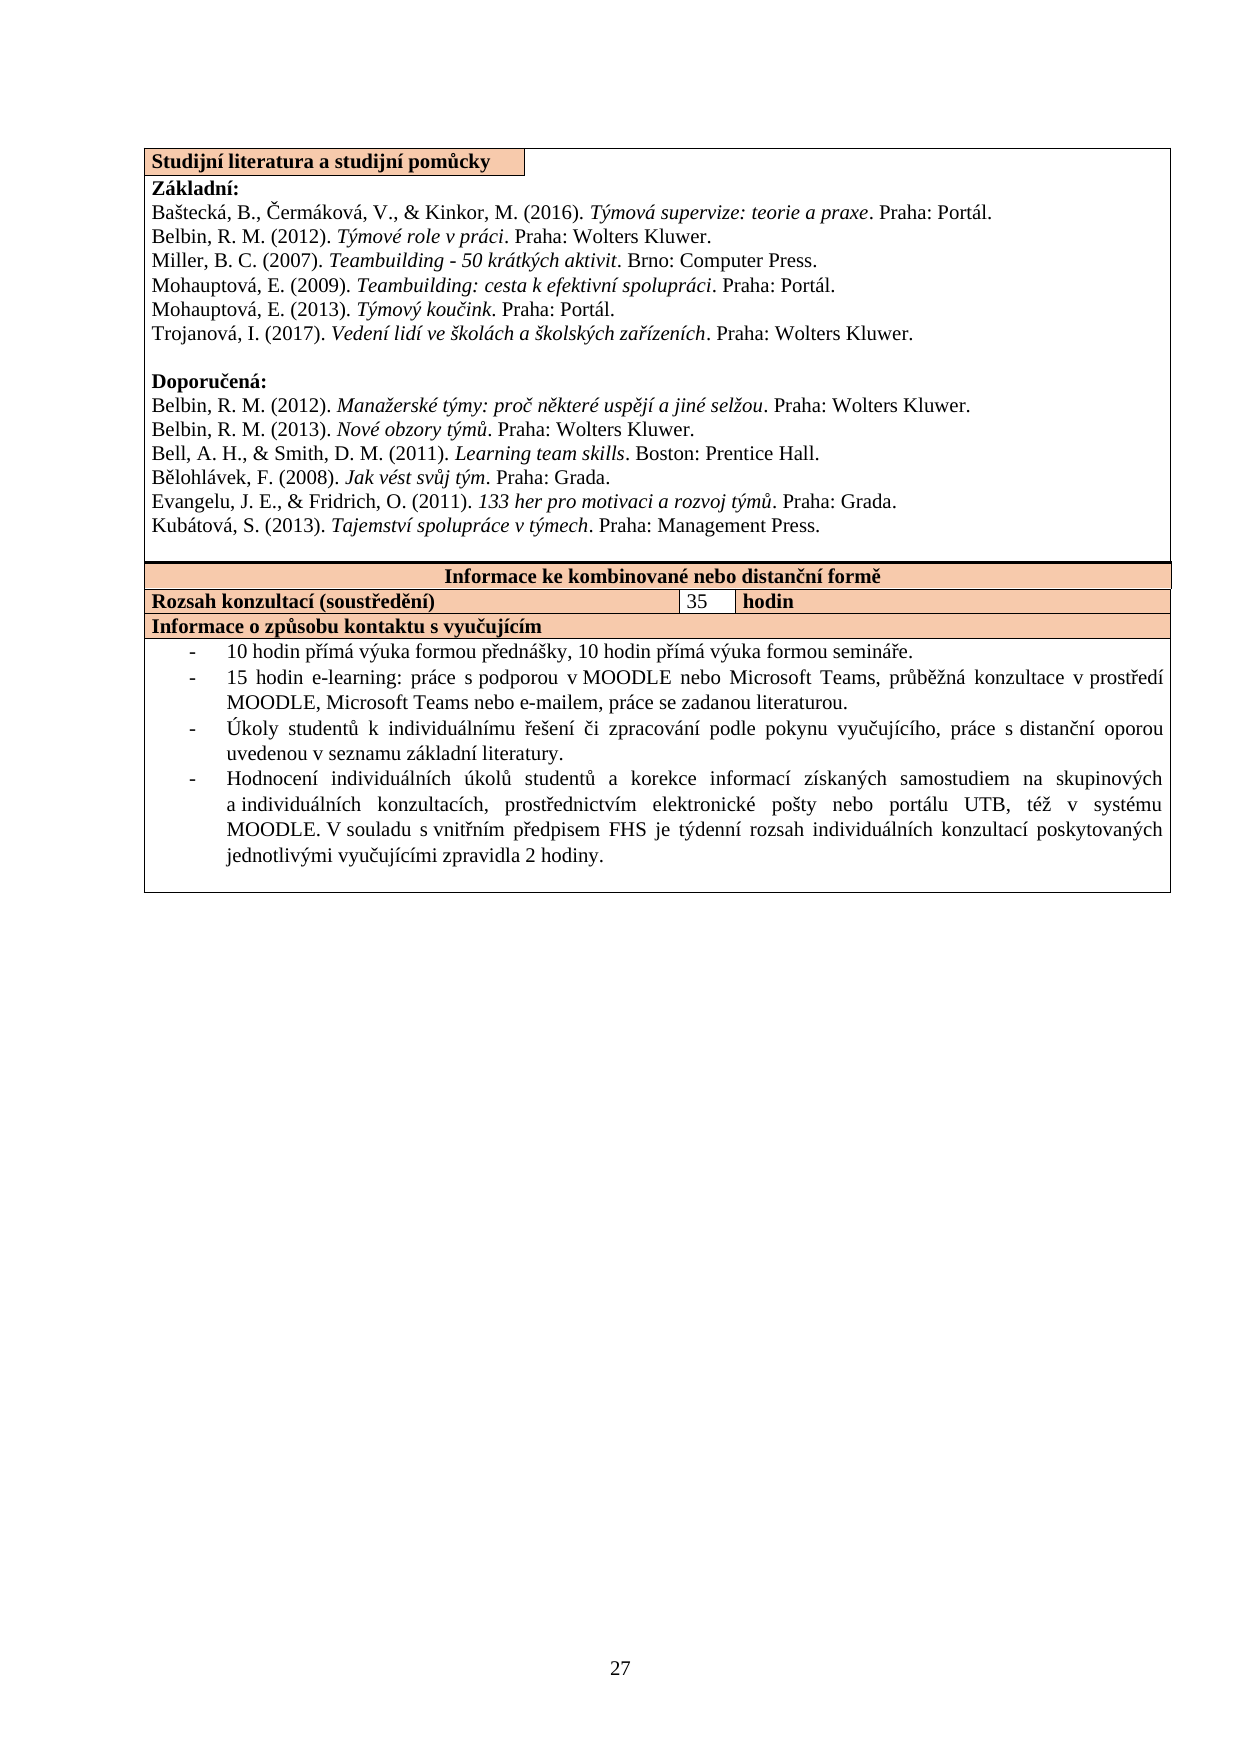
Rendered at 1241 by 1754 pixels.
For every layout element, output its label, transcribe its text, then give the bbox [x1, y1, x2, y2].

table_cell 35 [680, 590, 735, 613]
table_cell Rozsah konzultací (soustředění) [145, 590, 679, 613]
table_cell Základní: Baštecká, B., Čermáková, V., & Kinkor, M. (2016). Týmová supervize: teorie a praxe. Praha: Portál. Belbin, R. M. (2012). Týmové role v práci. Praha: Wolters Kluwer. Miller, B. C. (2007). Teambuilding - 50 krátkých aktivit. Brno: Computer Press. Mohauptová, E. (2009). Teambuilding: cesta k efektivní spolupráci. Praha: Portál. Mohauptová, E. (2013). Týmový koučink. Praha: Portál. Trojanová, I. (2017). Vedení lidí ve školách a školských zařízeních. Praha: Wolters Kluwer. Doporučená: Belbin, R. M. (2012). Manažerské týmy: proč některé uspějí a jiné selžou. Praha: Wolters Kluwer. Belbin, R. M. (2013). Nové obzory týmů. Praha: Wolters Kluwer. Bell, A. H., & Smith, D. M. (2011). Learning team skills. Boston: Prentice Hall. Bělohlávek, F. (2008). Jak vést svůj tým. Praha: Grada. Evangelu, J. E., & Fridrich, O. (2011). 133 her pro motivaci a rozvoj týmů. Praha: Grada. Kubátová, S. (2013). Tajemství spolupráce v týmech. Praha: Management Press. [145, 175, 1170, 561]
table_cell 10 hodin přímá výuka formou přednášky, 10 hodin přímá výuka formou semináře. 15 hodin e-learning: práce s podporou v MOODLE nebo Microsoft Teams, průběžná konzultace v prostředí MOODLE, Microsoft Teams nebo e-mailem, práce se zadanou literaturou. Úkoly studentů k individuálnímu řešení či zpracování podle pokynu vyučujícího, práce s distanční oporou uvedenou v seznamu základní literatury. Hodnocení individuálních úkolů studentů a korekce informací získaných samostudiem na skupinových a individuálních konzultacích, prostřednictvím elektronické pošty nebo portálu UTB, též v systému MOODLE. V souladu s vnitřním předpisem FHS je týdenní rozsah individuálních konzultací poskytovaných jednotlivými vyučujícími zpravidla 2 hodiny. [145, 639, 1170, 892]
table_cell Informace o způsobu kontaktu s vyučujícím [145, 614, 1170, 638]
table_cell [525, 149, 1170, 175]
table_cell Studijní literatura a studijní pomůcky [145, 149, 524, 175]
table_cell hodin [736, 590, 1170, 613]
table_cell Informace ke kombinované nebo distanční formě [145, 564, 1171, 588]
